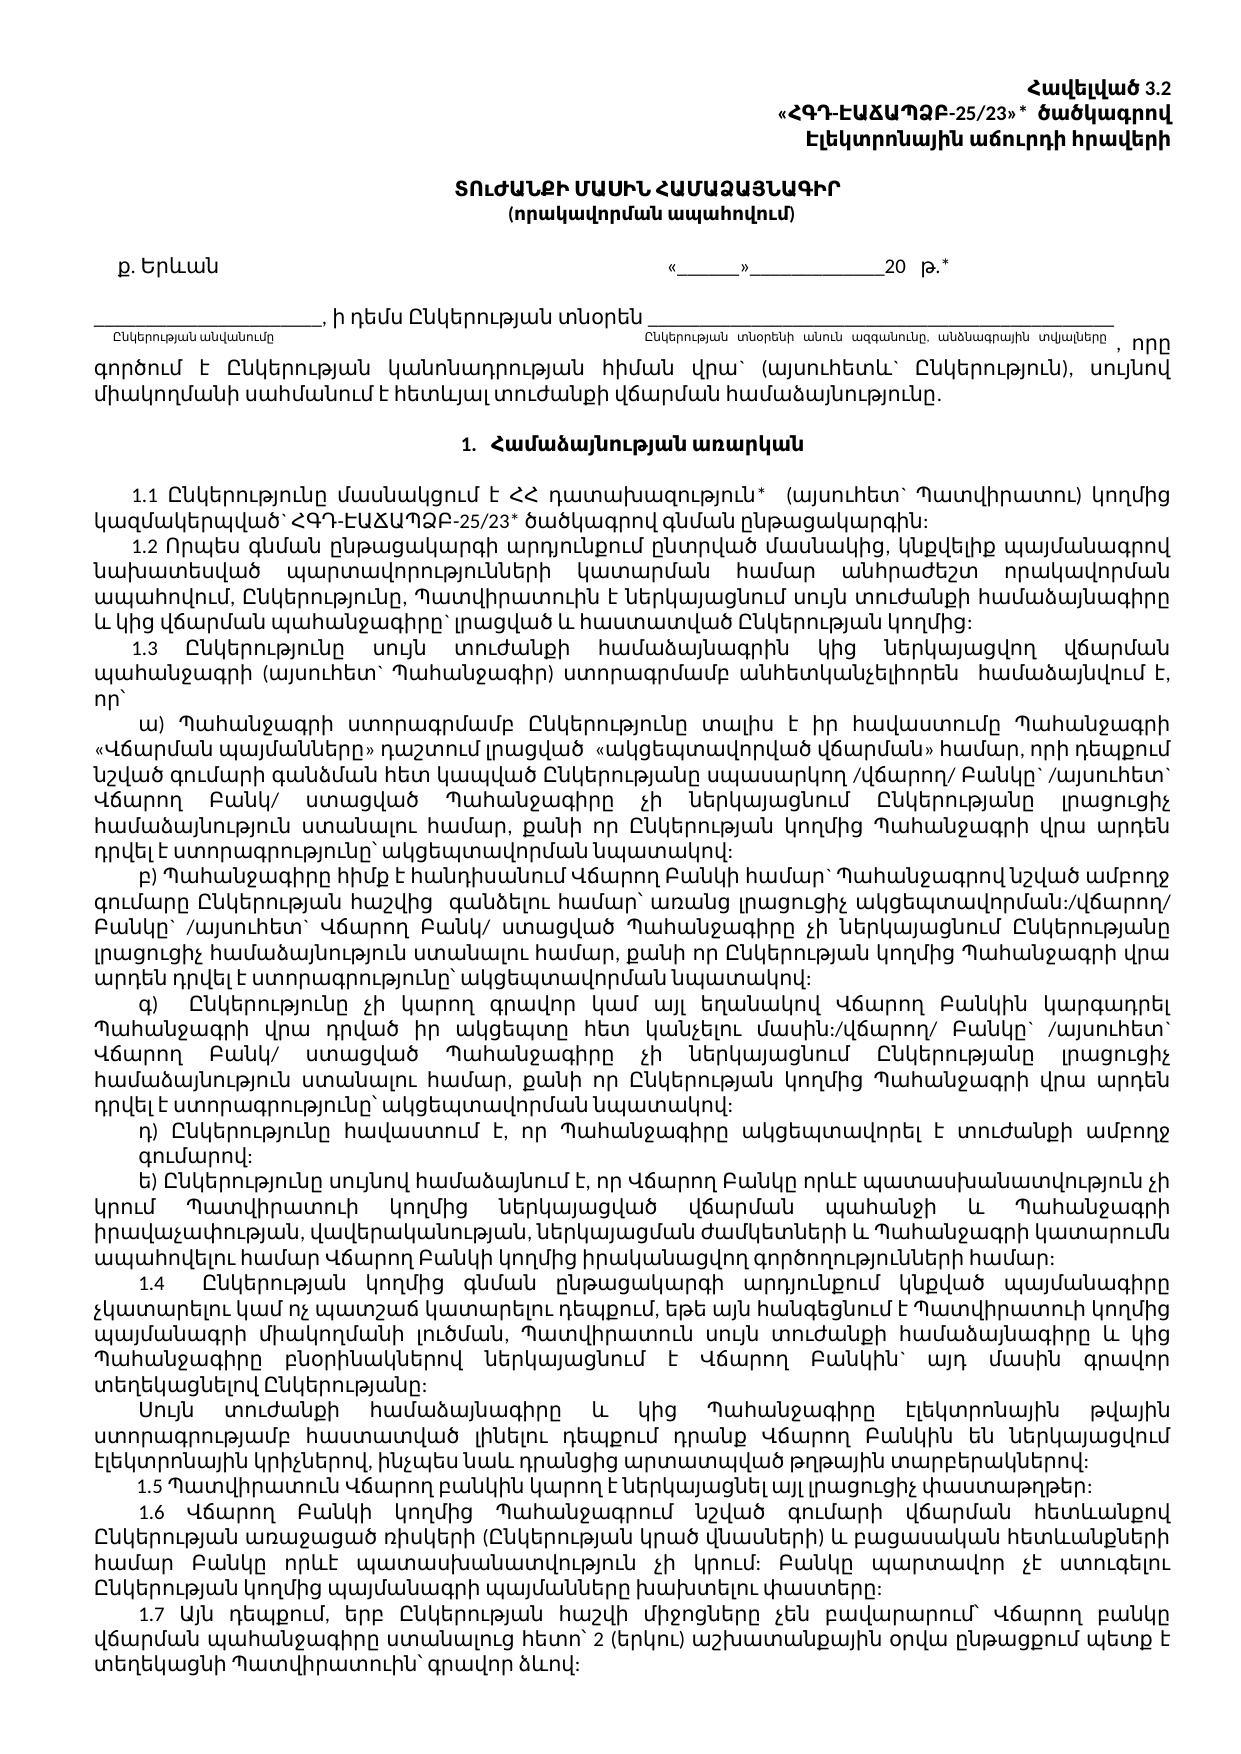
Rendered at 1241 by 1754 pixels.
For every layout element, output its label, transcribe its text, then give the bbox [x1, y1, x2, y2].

text Սույն տուժանքի համաձայնագիրը և կից Պահանջագիրը էլեկտրոնային թվային ստորագրությամբ հաստատված լինելու դեպքում դրանք Վճարող Բանկին են ներկայացվում էլեկտրոնային կրիչներով, ինչպես նաև դրանցից արտատպված թղթային տարբերակներով: [94, 1397, 1171, 1474]
text Ընկերության անվանումը Ընկերության տնօրենի անուն ազգանունը, անձնագրային տվյալները , որը գործում է Ընկերության կանոնադրության հիման վրա` (այսուհետև` Ընկերություն), սույնով միակողմանի սահմանում է հետևյալ տուժանքի վճարման համաձայնությունը. [94, 330, 1171, 406]
text 1.5 Պատվիրատուն Վճարող բանկին կարող է ներկայացնել այլ լրացուցիչ փաստաթղթեր: [94, 1474, 1171, 1499]
text 1.6 Վճարող Բանկի կողմից Պահանջագրում նշված գումարի վճարման հետևանքով Ընկերության առաջացած ռիսկերի (Ընկերության կրած վնասների) և բացասական հետևանքների համար Բանկը որևէ պատասխանատվություն չի կրում: Բանկը պարտավոր չէ ստուգելու Ընկերության կողմից պայմանագրի պայմանները խախտելու փաստերը: [94, 1499, 1171, 1601]
text 1.7 Այն դեպքում, երբ Ընկերության հաշվի միջոցները չեն բավարարում՝ Վճարող բանկը վճարման պահանջագիրը ստանալուց հետո՝ 2 (երկու) աշխատանքային օրվա ընթացքում պետք է տեղեկացնի Պատվիրատուին՝ գրավոր ձևով: [94, 1601, 1171, 1677]
text գ) Ընկերությունը չի կարող գրավոր կամ այլ եղանակով Վճարող Բանկին կարգադրել Պահանջագրի վրա դրված իր ակցեպտը հետ կանչելու մասին:/վճարող/ Բանկը` /այսուհետ` Վճարող Բանկ/ ստացված Պահանջագիրը չի ներկայացնում Ընկերությանը լրացուցիչ համաձայնություն ստանալու համար, քանի որ Ընկերության կողմից Պահանջագրի վրա արդեն դրվել է ստորագրությունը՝ ակցեպտավորման նպատակով: [94, 991, 1171, 1118]
text ______________________, ի դեմս Ընկերության տնօրեն _____________________________________________ [94, 304, 1171, 330]
text ՏՈւԺԱՆՔԻ ՄԱՍԻՆ ՀԱՄԱՁԱՅՆԱԳԻՐ [94, 177, 1171, 202]
text 1.3 Ընկերությունը սույն տուժանքի համաձայնագրին կից ներկայացվող վճարման պահանջագրի (այսուհետ` Պահանջագիր) ստորագրմամբ անհետկանչելիորեն համաձայնվում է, որ՝ [94, 635, 1171, 711]
text Էլեկտրոնային աճուրդի հրավերի [94, 126, 1171, 151]
text 1.2 Որպես գնման ընթացակարգի արդյունքում ընտրված մասնակից, կնքվելիք պայմանագրով նախատեսված պարտավորությունների կատարման համար անհրաժեշտ որակավորման ապահովում, Ընկերությունը, Պատվիրատուին է ներկայացնում սույն տուժանքի համաձայնագիրը և կից վճարման պահանջագիրը` լրացված և հաստատված Ընկերության կողմից: [94, 533, 1171, 635]
text ա) Պահանջագրի ստորագրմամբ Ընկերությունը տալիս է իր հավաստումը Պահանջագրի «Վճարման պայմանները» դաշտում լրացված «ակցեպտավորված վճարման» համար, որի դեպքում նշված գումարի գանձման հետ կապված Ընկերությանը սպասարկող /վճարող/ Բանկը` /այսուհետ` Վճարող Բանկ/ ստացված Պահանջագիրը չի ներկայացնում Ընկերությանը լրացուցիչ համաձայնություն ստանալու համար, քանի որ Ընկերության կողմից Պահանջագրի վրա արդեն դրվել է ստորագրությունը՝ ակցեպտավորման նպատակով: [94, 711, 1171, 864]
text 1.1 Ընկերությունը մասնակցում է ՀՀ դատախազություն* (այսուհետ` Պատվիրատու) կողմից կազմակերպված` ՀԳԴ-ԷԱՃԱՊՁԲ-25/23* ծածկագրով գնման ընթացակարգին: [94, 482, 1171, 533]
text 1.4 Ընկերության կողմից գնման ընթացակարգի արդյունքում կնքված պայմանագիրը չկատարելու կամ ոչ պատշաճ կատարելու դեպքում, եթե այն հանգեցնում է Պատվիրատուի կողմից պայմանագրի միակողմանի լուծման, Պատվիրատուն սույն տուժանքի համաձայնագիրը և կից Պահանջագիրը բնօրինակներով ներկայացնում է Վճարող Բանկին` այդ մասին գրավոր տեղեկացնելով Ընկերությանը: [94, 1270, 1171, 1397]
text Հավելված 3.2 [94, 75, 1171, 100]
text դ) Ընկերությունը հավաստում է, որ Պահանջագիրը ակցեպտավորել է տուժանքի ամբողջ գումարով: [138, 1118, 1171, 1169]
text ե) Ընկերությունը սույնով համաձայնում է, որ Վճարող Բանկը որևէ պատասխանատվություն չի կրում Պատվիրատուի կողմից ներկայացված վճարման պահանջի և Պահանջագրի իրավաչափության, վավերականության, ներկայացման ժամկետների և Պահանջագրի կատարումն ապահովելու համար Վճարող Բանկի կողմից իրականացվող գործողությունների համար: [94, 1169, 1171, 1270]
text «ՀԳԴ-ԷԱՃԱՊՁԲ-25/23»* ծածկագրով [94, 100, 1171, 126]
text բ) Պահանջագիրը հիմք է հանդիսանում Վճարող Բանկի համար` Պահանջագրով նշված ամբողջ գումարը Ընկերության հաշվից գանձելու համար՝ առանց լրացուցիչ ակցեպտավորման:/վճարող/ Բանկը` /այսուհետ` Վճարող Բանկ/ ստացված Պահանջագիրը չի ներկայացնում Ընկերությանը լրացուցիչ համաձայնություն ստանալու համար, քանի որ Ընկերության կողմից Պահանջագրի վրա արդեն դրվել է ստորագրությունը՝ ակցեպտավորման նպատակով: [94, 864, 1171, 991]
text (որակավորման ապահովում) [94, 202, 1171, 225]
text ք. Երևան «______»_____________20 թ.* [94, 254, 1171, 279]
text 1. Համաձայնության առարկան [94, 432, 1171, 457]
